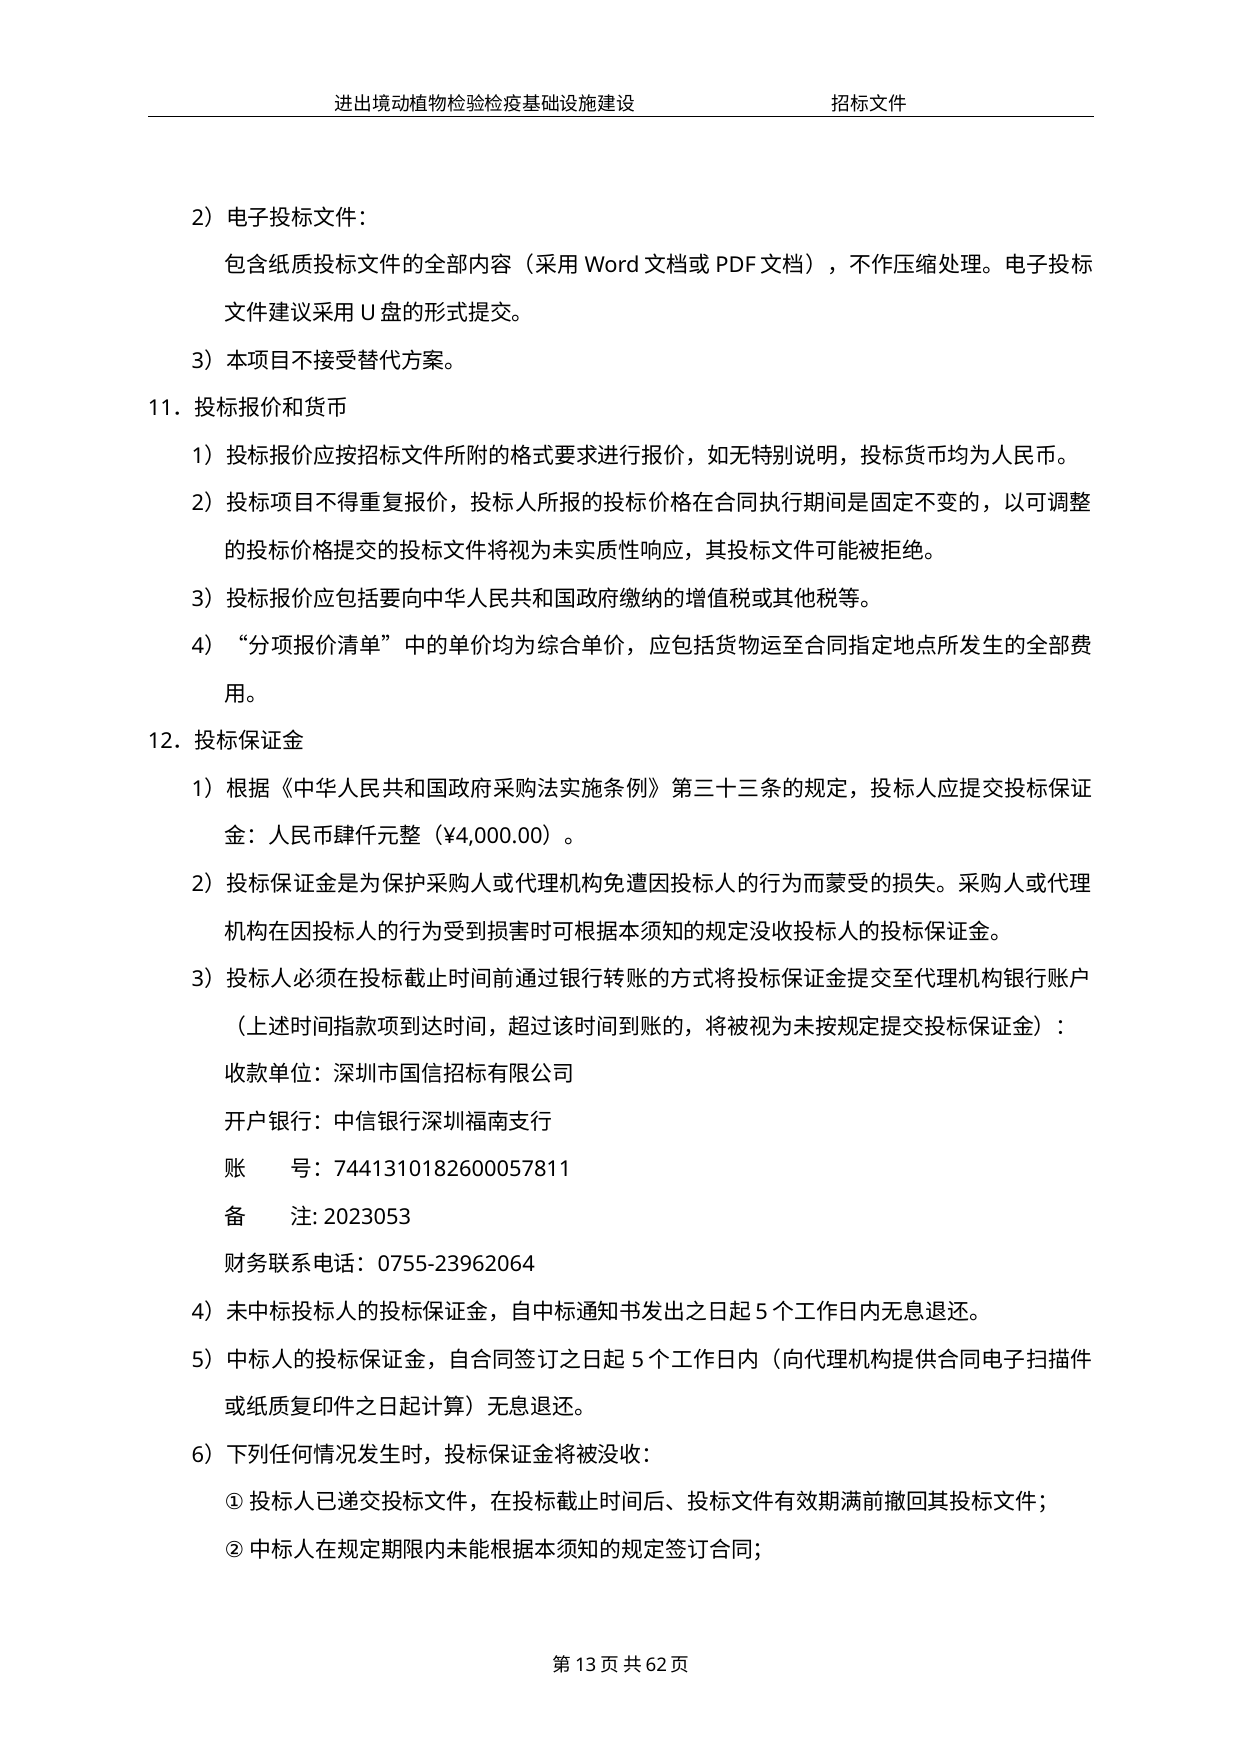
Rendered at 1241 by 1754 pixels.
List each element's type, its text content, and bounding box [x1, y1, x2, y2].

text 备 注: 2023053 [224, 1199, 1094, 1231]
text 2）投标项目不得重复报价，投标人所报的投标价格在合同执行期间是固定不变的，以可调整的投标价格提交的投标文件将视为未实质性响应，其投标文件可能被拒绝。 [191, 485, 1094, 565]
text 收款单位：深圳市国信招标有限公司 [224, 1056, 1094, 1088]
subtitle 11．投标报价和货币 [148, 390, 1094, 422]
text 5）中标人的投标保证金，自合同签订之日起5个工作日内（向代理机构提供合同电子扫描件或纸质复印件之日起计算）无息退还。 [191, 1342, 1094, 1421]
text 账 号：7441310182600057811 [224, 1151, 1094, 1183]
subtitle 12．投标保证金 [148, 723, 1094, 755]
text 1）投标报价应按招标文件所附的格式要求进行报价，如无特别说明，投标货币均为人民币。 [191, 438, 1094, 469]
text 开户银行：中信银行深圳福南支行 [224, 1104, 1094, 1135]
text 4）未中标投标人的投标保证金，自中标通知书发出之日起5个工作日内无息退还。 [191, 1294, 1094, 1326]
text 3）投标人必须在投标截止时间前通过银行转账的方式将投标保证金提交至代理机构银行账户（上述时间指款项到达时间，超过该时间到账的，将被视为未按规定提交投标保证金）： [191, 961, 1094, 1040]
text 3）本项目不接受替代方案。 [148, 343, 1094, 374]
text 6）下列任何情况发生时，投标保证金将被没收： [191, 1437, 1094, 1468]
text 3）投标报价应包括要向中华人民共和国政府缴纳的增值税或其他税等。 [191, 581, 1094, 612]
text 财务联系电话：0755-23962064 [224, 1246, 1094, 1278]
text 2）电子投标文件： [148, 200, 1094, 232]
text ① 投标人已递交投标文件，在投标截止时间后、投标文件有效期满前撤回其投标文件； [224, 1484, 1094, 1516]
text 1）根据《中华人民共和国政府采购法实施条例》第三十三条的规定，投标人应提交投标保证金：人民币肆仟元整（¥4,000.00）。 [191, 771, 1094, 850]
text 包含纸质投标文件的全部内容（采用Word文档或PDF文档），不作压缩处理。电子投标文件建议采用U盘的形式提交。 [224, 247, 1094, 327]
text ② 中标人在规定期限内未能根据本须知的规定签订合同； [224, 1532, 1094, 1564]
text 4）“分项报价清单”中的单价均为综合单价，应包括货物运至合同指定地点所发生的全部费用。 [191, 628, 1094, 707]
text 2）投标保证金是为保护采购人或代理机构免遭因投标人的行为而蒙受的损失。采购人或代理机构在因投标人的行为受到损害时可根据本须知的规定没收投标人的投标保证金。 [191, 866, 1094, 945]
